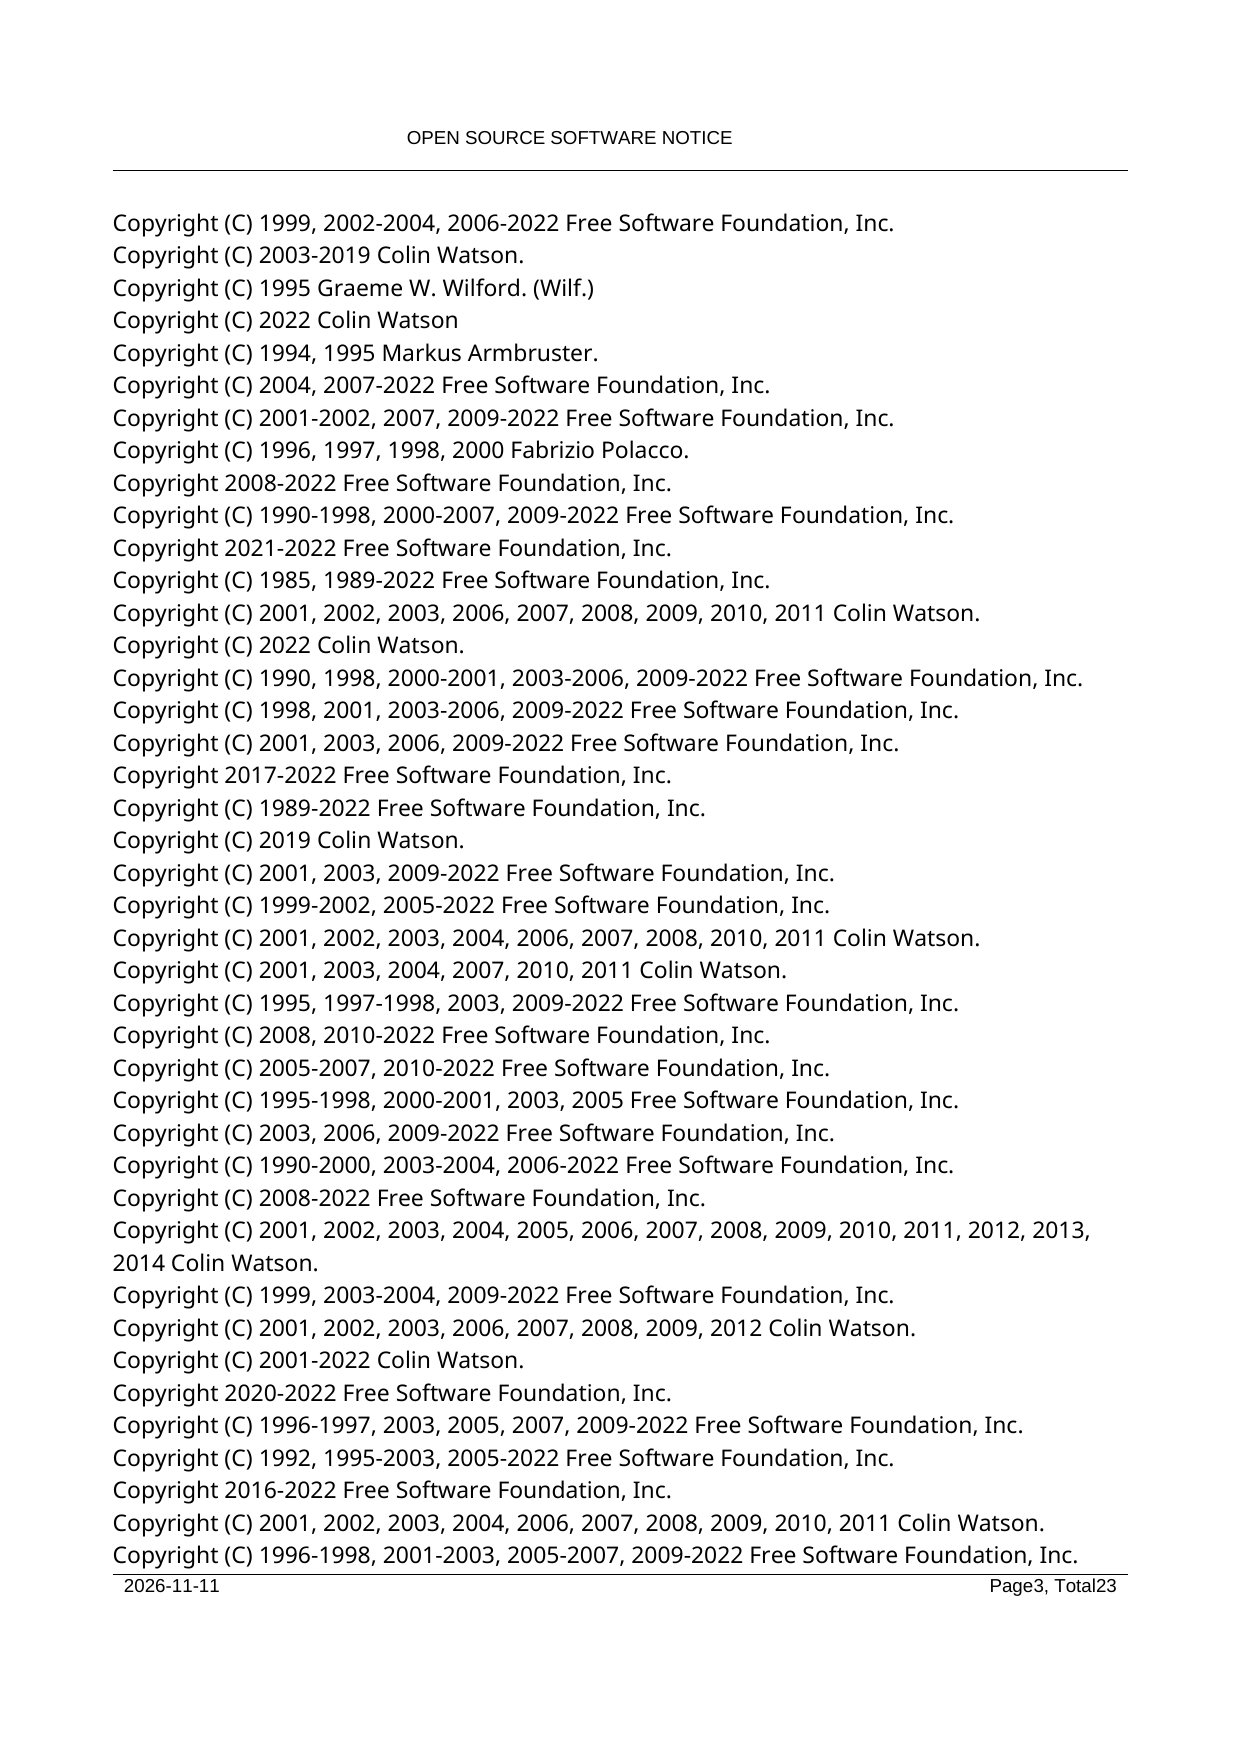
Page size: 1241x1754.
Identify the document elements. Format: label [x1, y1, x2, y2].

text [112, 206, 1128, 1571]
